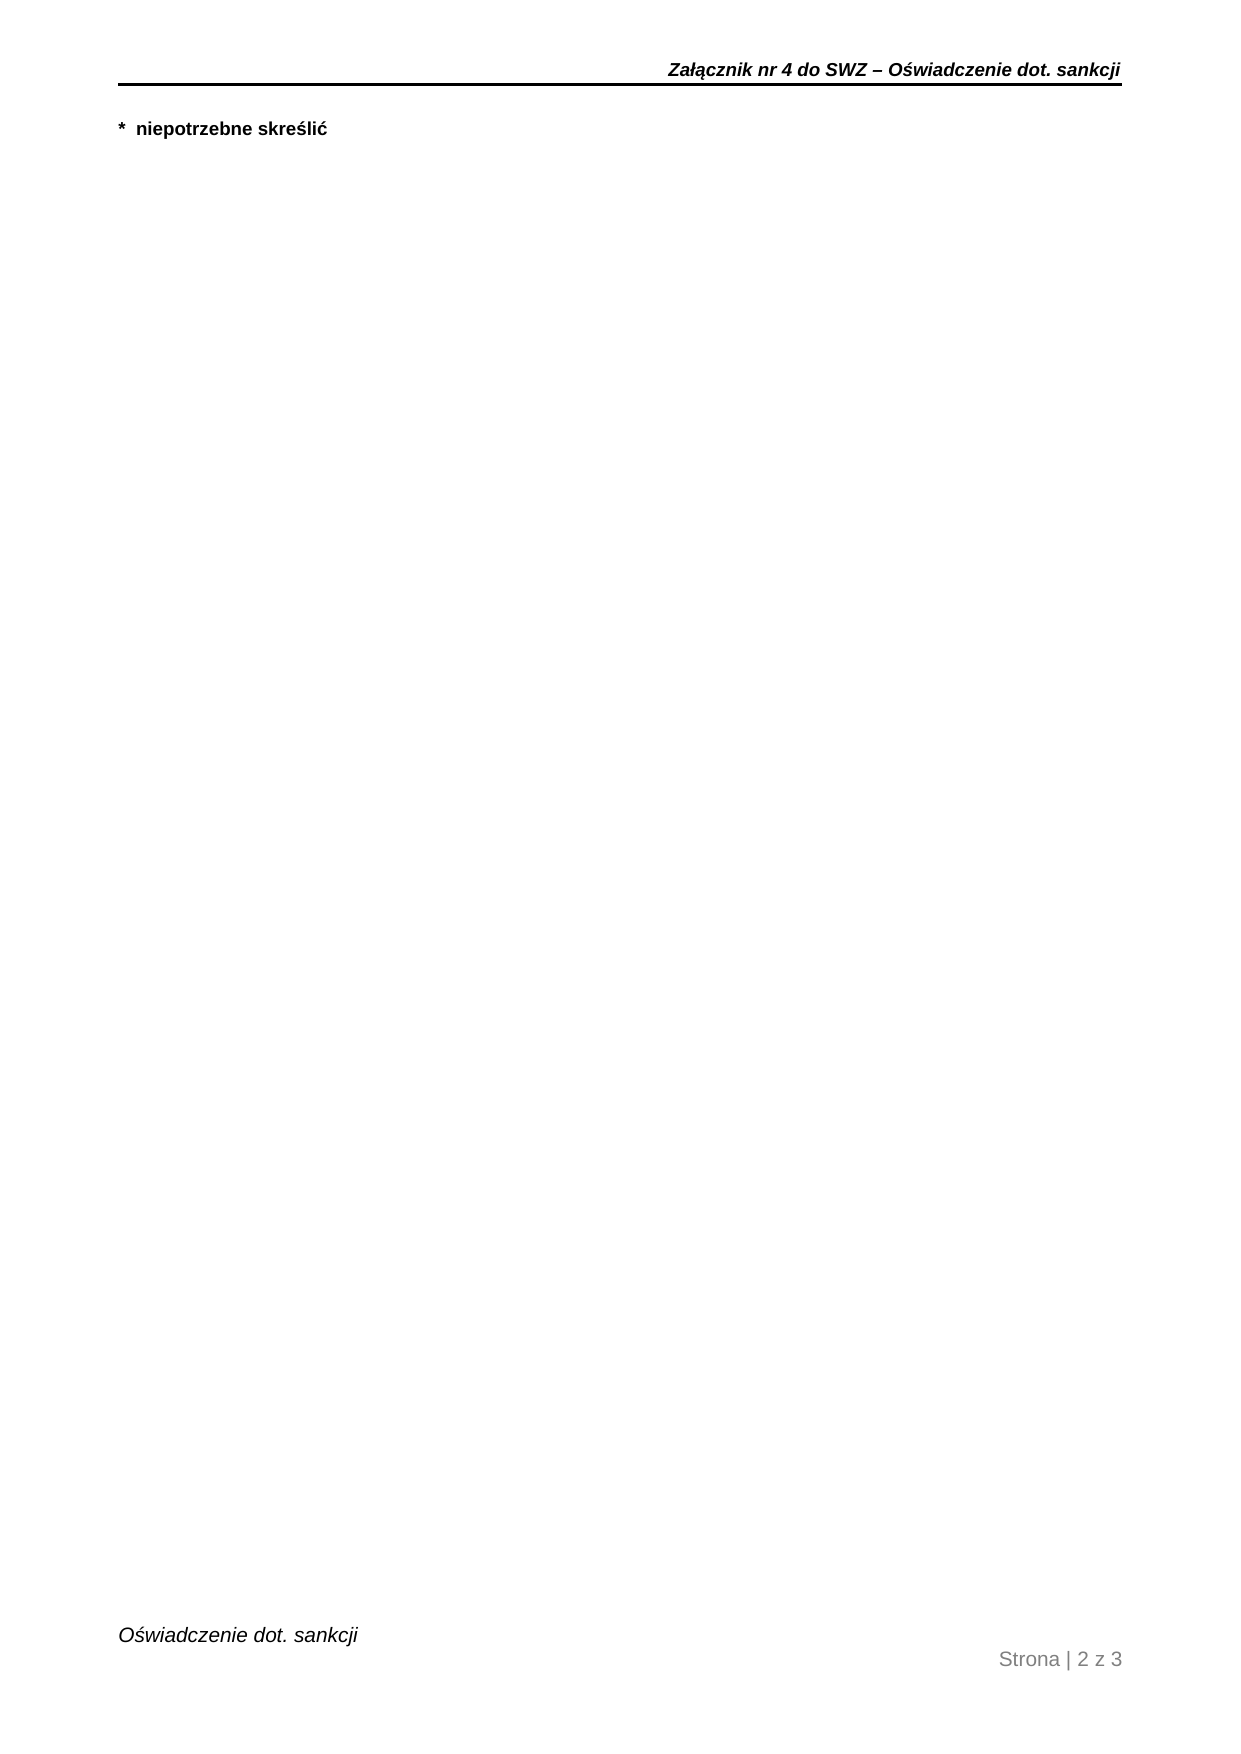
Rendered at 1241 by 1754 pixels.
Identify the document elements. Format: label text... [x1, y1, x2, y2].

text * niepotrzebne skreślić [118, 118, 1122, 140]
